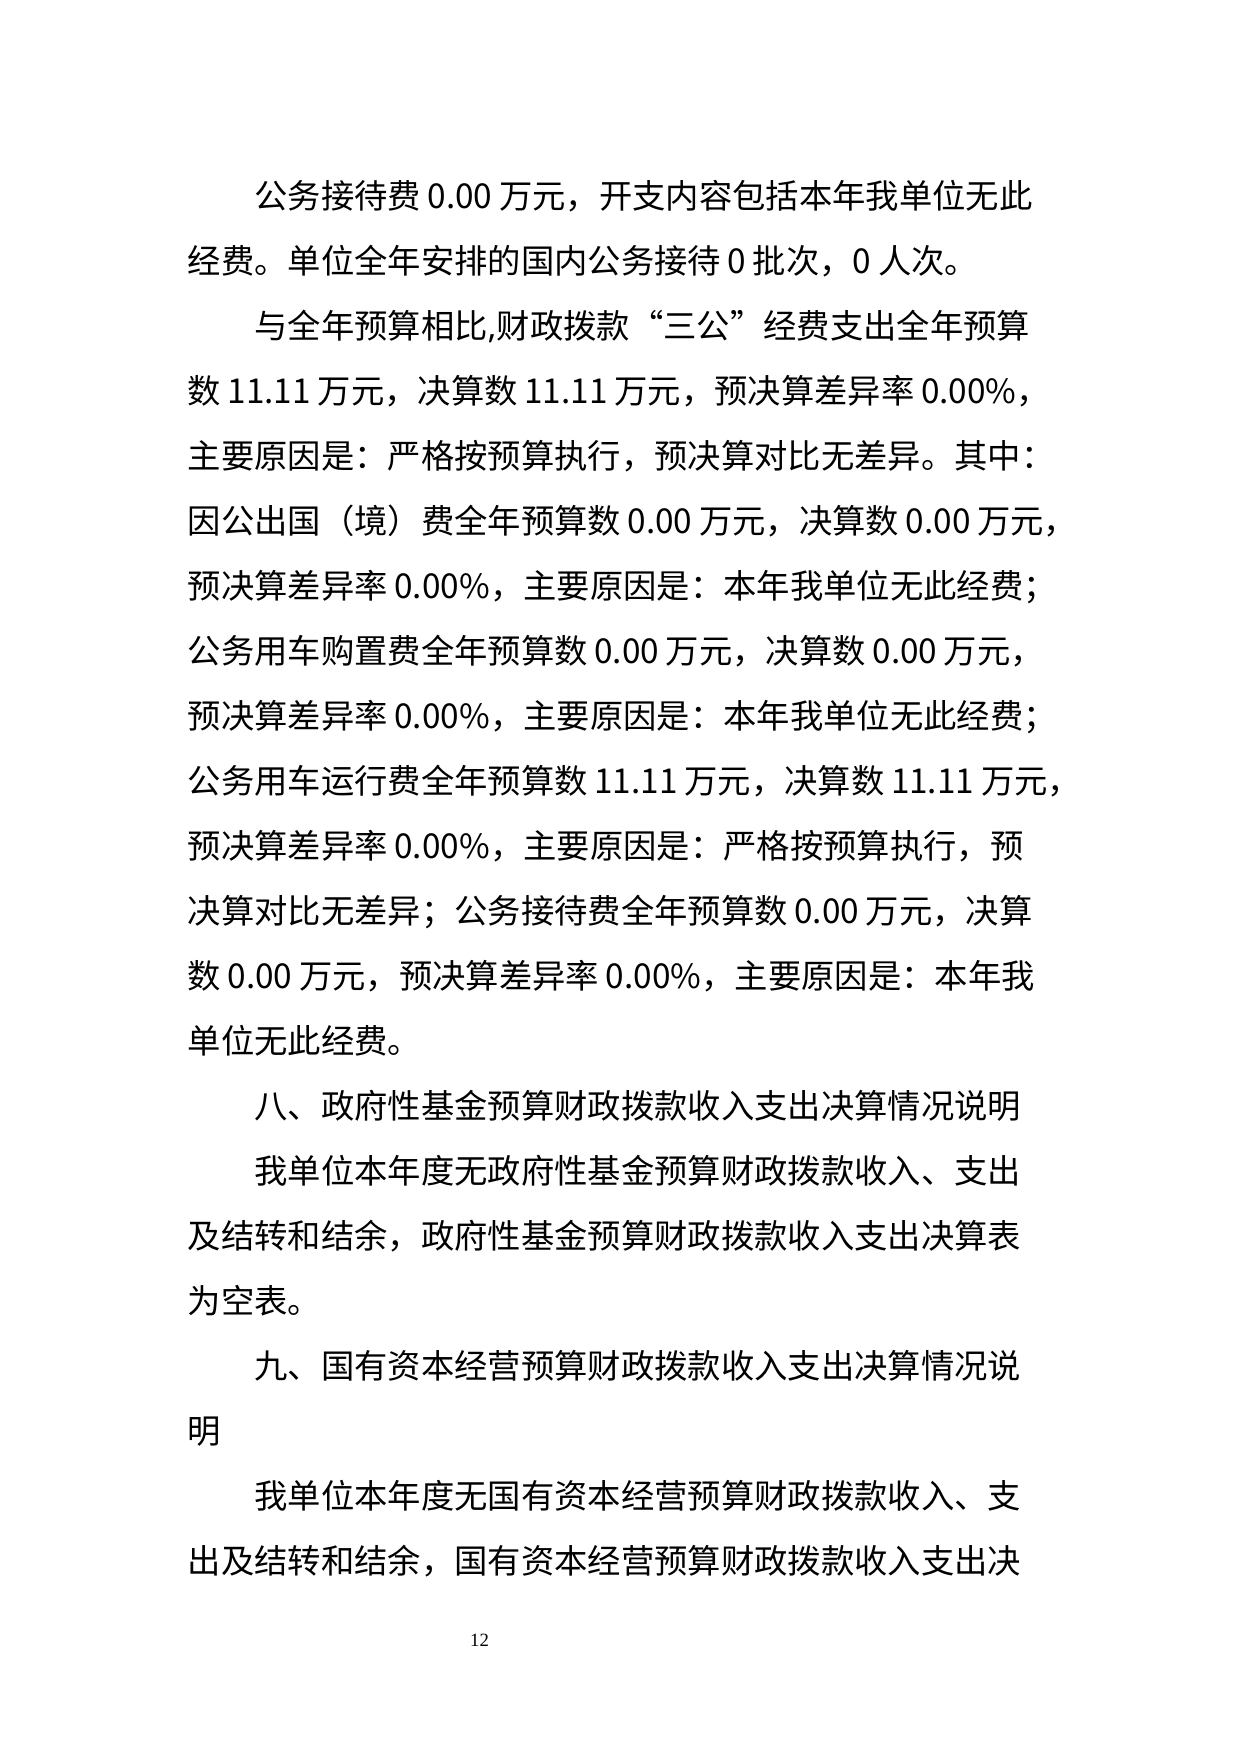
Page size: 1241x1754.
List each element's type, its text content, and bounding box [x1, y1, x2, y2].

text 与全年预算相比,财政拨款“三公”经费支出全年预算数11.11万元，决算数11.11万元，预决算差异率0.00%，主要原因是：严格按预算执行，预决算对比无差异。其中：因公出国（境）费全年预算数0.00万元，决算数0.00万元，预决算差异率0.00%，主要原因是：本年我单位无此经费；公务用车购置费全年预算数0.00万元，决算数0.00万元，预决算差异率0.00%，主要原因是：本年我单位无此经费；公务用车运行费全年预算数11.11万元，决算数11.11万元，预决算差异率0.00%，主要原因是：严格按预算执行，预决算对比无差异；公务接待费全年预算数0.00万元，决算数0.00万元，预决算差异率0.00%，主要原因是：本年我单位无此经费。 [187, 292, 1053, 1072]
text 八、政府性基金预算财政拨款收入支出决算情况说明 [187, 1072, 1053, 1137]
text 我单位本年度无政府性基金预算财政拨款收入、支出及结转和结余，政府性基金预算财政拨款收入支出决算表为空表。 [187, 1137, 1053, 1332]
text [187, 1462, 1053, 1592]
text 九、国有资本经营预算财政拨款收入支出决算情况说明 [187, 1332, 1053, 1462]
text 公务接待费0.00万元，开支内容包括本年我单位无此经费。单位全年安排的国内公务接待0批次，0人次。 [187, 162, 1053, 292]
